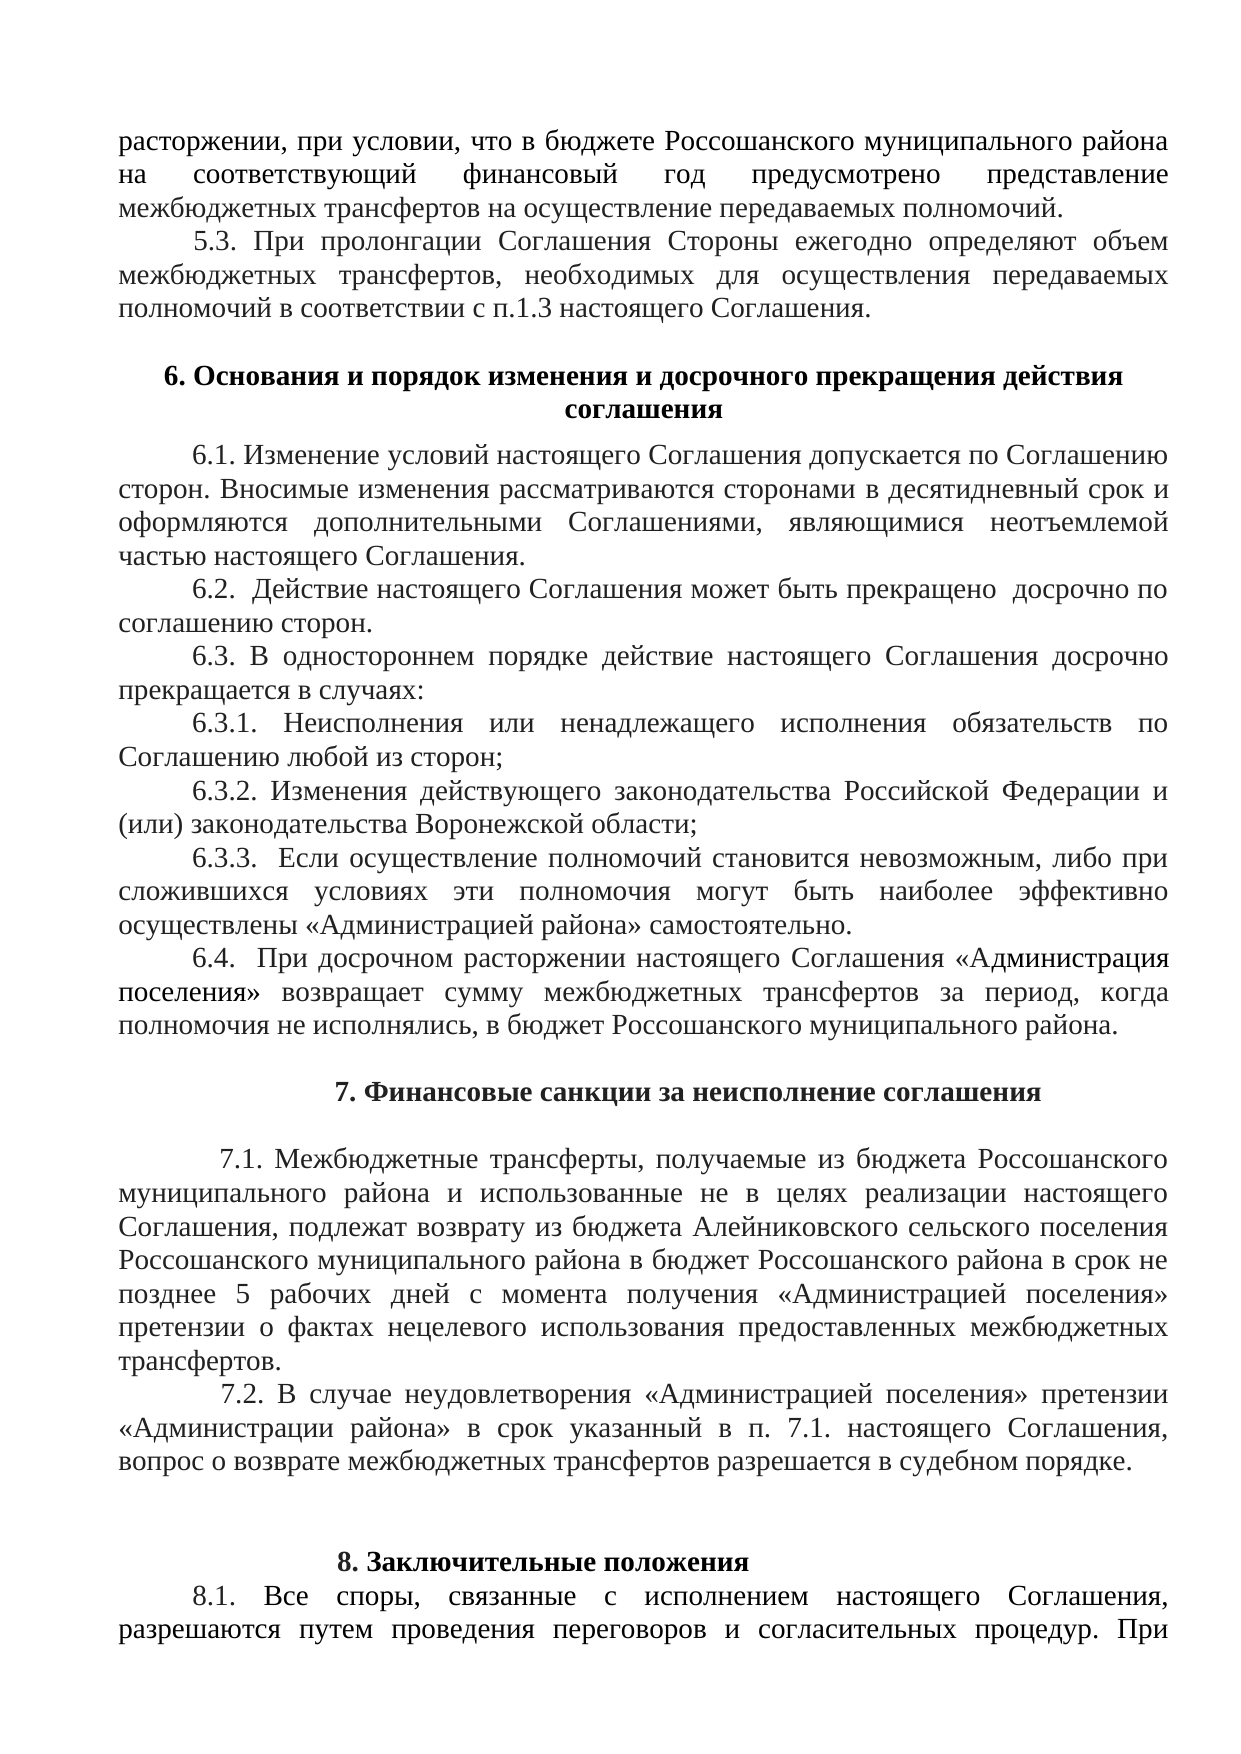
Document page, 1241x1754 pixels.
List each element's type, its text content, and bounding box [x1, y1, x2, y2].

text 6.3. В одностороннем порядке действие настоящего Соглашения досрочно прекращается в случаях: [118, 638, 1169, 706]
text 8. Заключительные положения [118, 1544, 1169, 1578]
text 7. Финансовые санкции за неисполнение соглашения [207, 1074, 1169, 1108]
text 7.1. Межбюджетные трансферты, получаемые из бюджета Россошанского муниципального района и использованные не в целях реализации настоящего Соглашения, подлежат возврату из бюджета Алейниковского сельского поселения Россошанского муниципального района в бюджет Россошанского района в срок не позднее 5 рабочих дней с момента получения «Администрацией поселения» претензии о фактах нецелевого использования предоставленных межбюджетных трансфертов. [118, 1142, 1169, 1376]
text 6.4. При досрочном расторжении настоящего Соглашения «Администрация поселения» возвращает сумму межбюджетных трансфертов за период, когда полномочия не исполнялись, в бюджет Россошанского муниципального района. [118, 940, 1169, 1041]
text 5.3. При пролонгации Соглашения Стороны ежегодно определяют объем межбюджетных трансфертов, необходимых для осуществления передаваемых полномочий в соответствии с п.1.3 настоящего Соглашения. [118, 223, 1169, 324]
text 6. Основания и порядок изменения и досрочного прекращения действия соглашения [118, 358, 1169, 425]
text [118, 1578, 1169, 1645]
text 6.1. Изменение условий настоящего Соглашения допускается по Соглашению сторон. Вносимые изменения рассматриваются сторонами в десятидневный срок и оформляются дополнительными Соглашениями, являющимися неотъемлемой частью настоящего Соглашения. [118, 437, 1169, 571]
text 7.2. В случае неудовлетворения «Администрацией поселения» претензии «Администрации района» в срок указанный в п. 7.1. настоящего Соглашения, вопрос о возврате межбюджетных трансфертов разрешается в судебном порядке. [118, 1376, 1169, 1477]
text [118, 123, 1169, 223]
text 6.2. Действие настоящего Соглашения может быть прекращено досрочно по соглашению сторон. [118, 571, 1169, 638]
text 6.3.3. Если осуществление полномочий становится невозможным, либо при сложившихся условиях эти полномочия могут быть наиболее эффективно осуществлены «Администрацией района» самостоятельно. [118, 840, 1169, 940]
text 6.3.2. Изменения действующего законодательства Российской Федерации и (или) законодательства Воронежской области; [118, 773, 1169, 840]
text 6.3.1. Неисполнения или ненадлежащего исполнения обязательств по Соглашению любой из сторон; [118, 706, 1169, 773]
